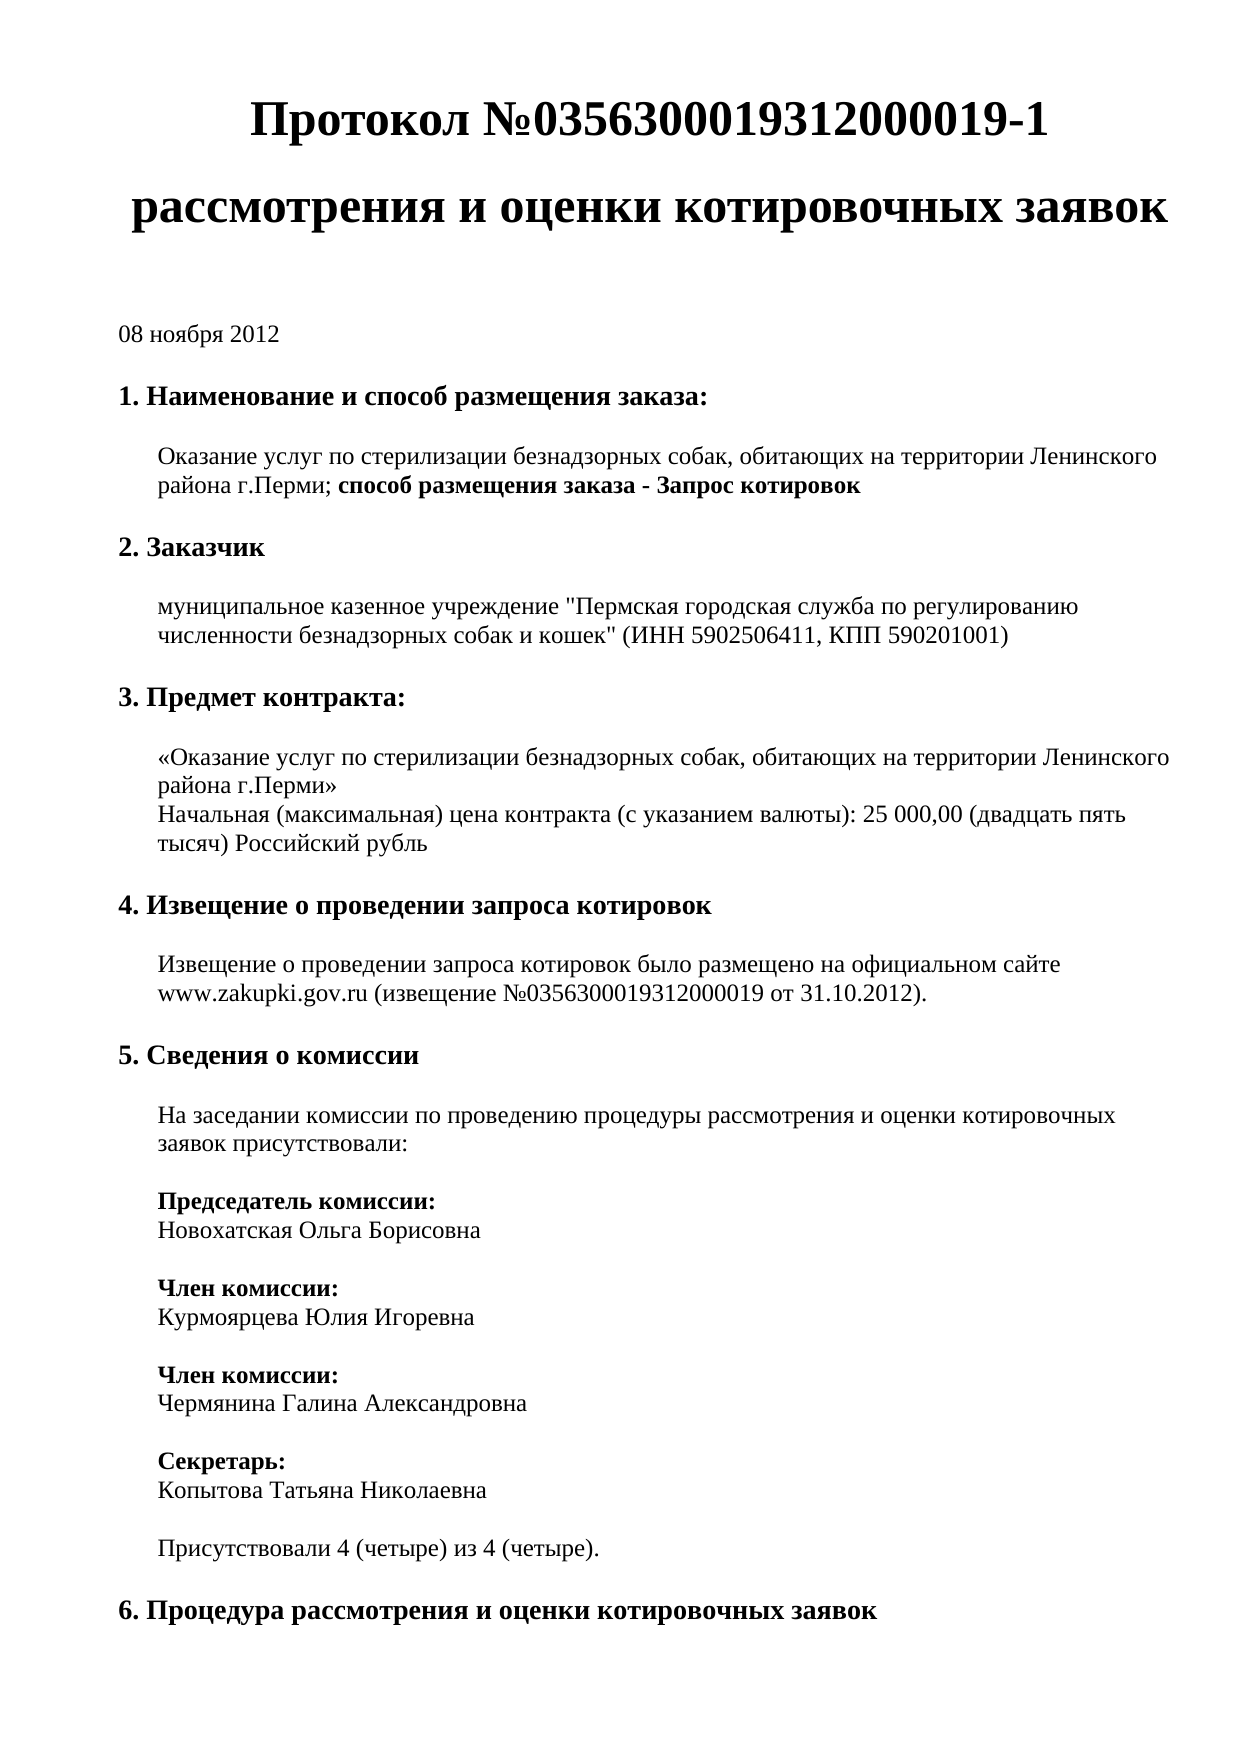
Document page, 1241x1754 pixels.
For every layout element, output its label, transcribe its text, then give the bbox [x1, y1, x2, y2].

text Извещение о проведении запроса котировок было размещено на официальном сайте www.zakupki.gov.ru (извещение №0356300019312000019 от 31.10.2012). [157, 949, 1181, 1007]
text 3. Предмет контракта: [118, 680, 1181, 712]
text «Оказание услуг по стерилизации безнадзорных собак, обитающих на территории Ленинского района г.Перми» Начальная (максимальная) цена контракта (с указанием валюты): 25 000,00 (двадцать пять тысяч) Российский рубль [157, 742, 1181, 857]
text муниципальное казенное учреждение "Пермская городская служба по регулированию численности безнадзорных собак и кошек" (ИНН 5902506411, КПП 590201001) [157, 591, 1181, 649]
text 08 ноября 2012 [118, 291, 1181, 348]
text 6. Процедура рассмотрения и оценки котировочных заявок [118, 1593, 1181, 1626]
text Протокол №0356300019312000019-1 [118, 89, 1181, 146]
text Член комиссии: Курмоярцева Юлия Игоревна [157, 1273, 1181, 1331]
text рассмотрения и оценки котировочных заявок [118, 175, 1181, 233]
text 2. Заказчик [118, 530, 1181, 562]
text Оказание услуг по стерилизации безнадзорных собак, обитающих на территории Ленинского района г.Перми; способ размещения заказа - Запрос котировок [157, 441, 1181, 498]
text Председатель комиссии: Новохатская Ольга Борисовна [157, 1186, 1181, 1244]
text Присутствовали 4 (четыре) из 4 (четыре). [157, 1533, 1181, 1562]
text 5. Сведения о комиссии [118, 1038, 1181, 1071]
text Секретарь: Копытова Татьяна Николаевна [157, 1446, 1181, 1504]
text 1. Наименование и способ размещения заказа: [118, 379, 1181, 412]
text На заседании комиссии по проведению процедуры рассмотрения и оценки котировочных заявок присутствовали: [157, 1100, 1181, 1157]
text Член комиссии: Чермянина Галина Александровна [157, 1360, 1181, 1417]
text 4. Извещение о проведении запроса котировок [118, 888, 1181, 920]
